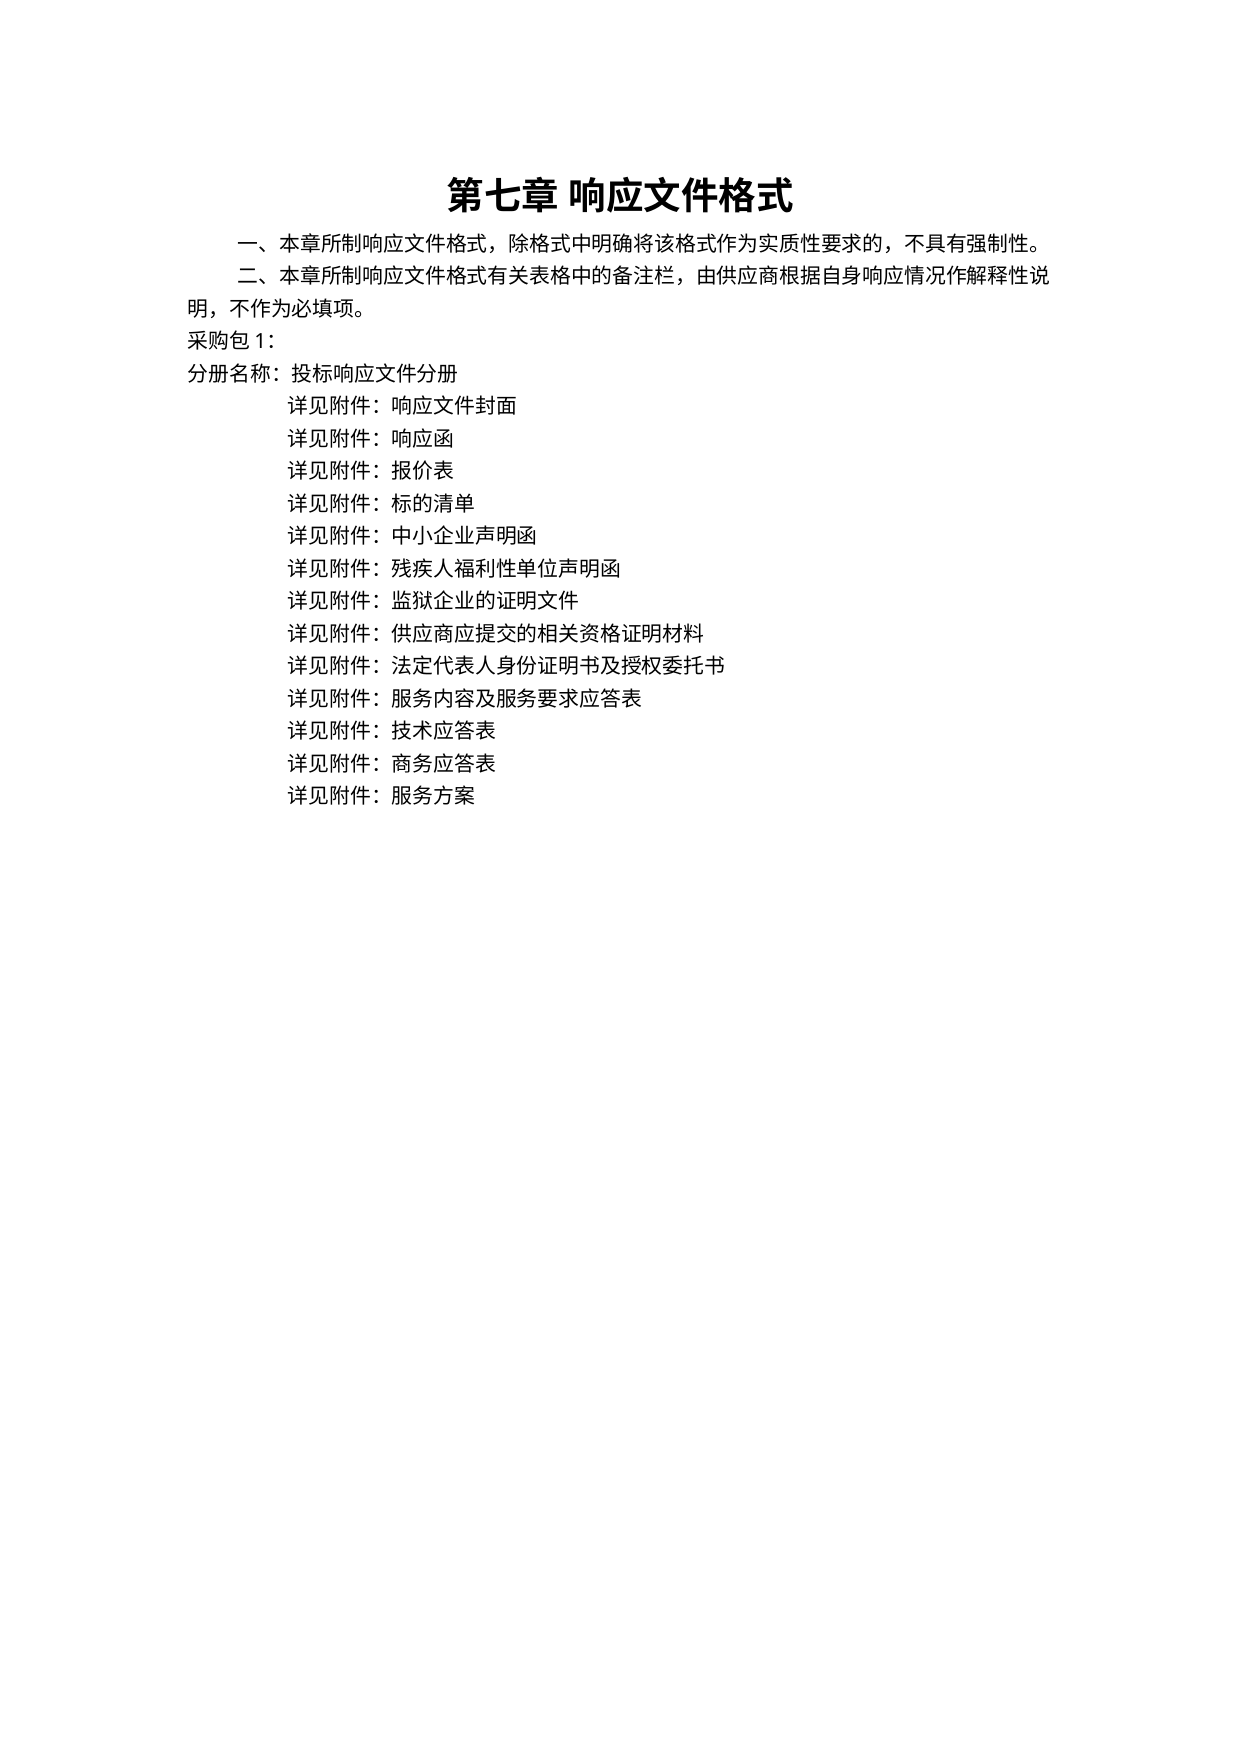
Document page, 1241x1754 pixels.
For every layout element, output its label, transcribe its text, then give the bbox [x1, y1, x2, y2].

text 详见附件：供应商应提交的相关资格证明材料 [187, 617, 1053, 649]
text 详见附件：响应函 [187, 422, 1053, 454]
text 详见附件：标的清单 [187, 487, 1053, 519]
text 详见附件：法定代表人身份证明书及授权委托书 [187, 649, 1053, 682]
text 第七章 响应文件格式 [187, 162, 1053, 227]
text 分册名称：投标响应文件分册 [187, 357, 1053, 389]
text 一、本章所制响应文件格式，除格式中明确将该格式作为实质性要求的，不具有强制性。 [187, 227, 1053, 259]
text 详见附件：技术应答表 [187, 714, 1053, 747]
text 详见附件：服务内容及服务要求应答表 [187, 682, 1053, 714]
text 采购包1： [187, 324, 1053, 357]
text 详见附件：服务方案 [187, 779, 1053, 812]
text 详见附件：监狱企业的证明文件 [187, 584, 1053, 617]
text 二、本章所制响应文件格式有关表格中的备注栏，由供应商根据自身响应情况作解释性说明，不作为必填项。 [187, 259, 1053, 324]
text 详见附件：响应文件封面 [187, 389, 1053, 422]
text 详见附件：商务应答表 [187, 747, 1053, 779]
text 详见附件：残疾人福利性单位声明函 [187, 552, 1053, 584]
text 详见附件：中小企业声明函 [187, 519, 1053, 552]
text 详见附件：报价表 [187, 454, 1053, 487]
